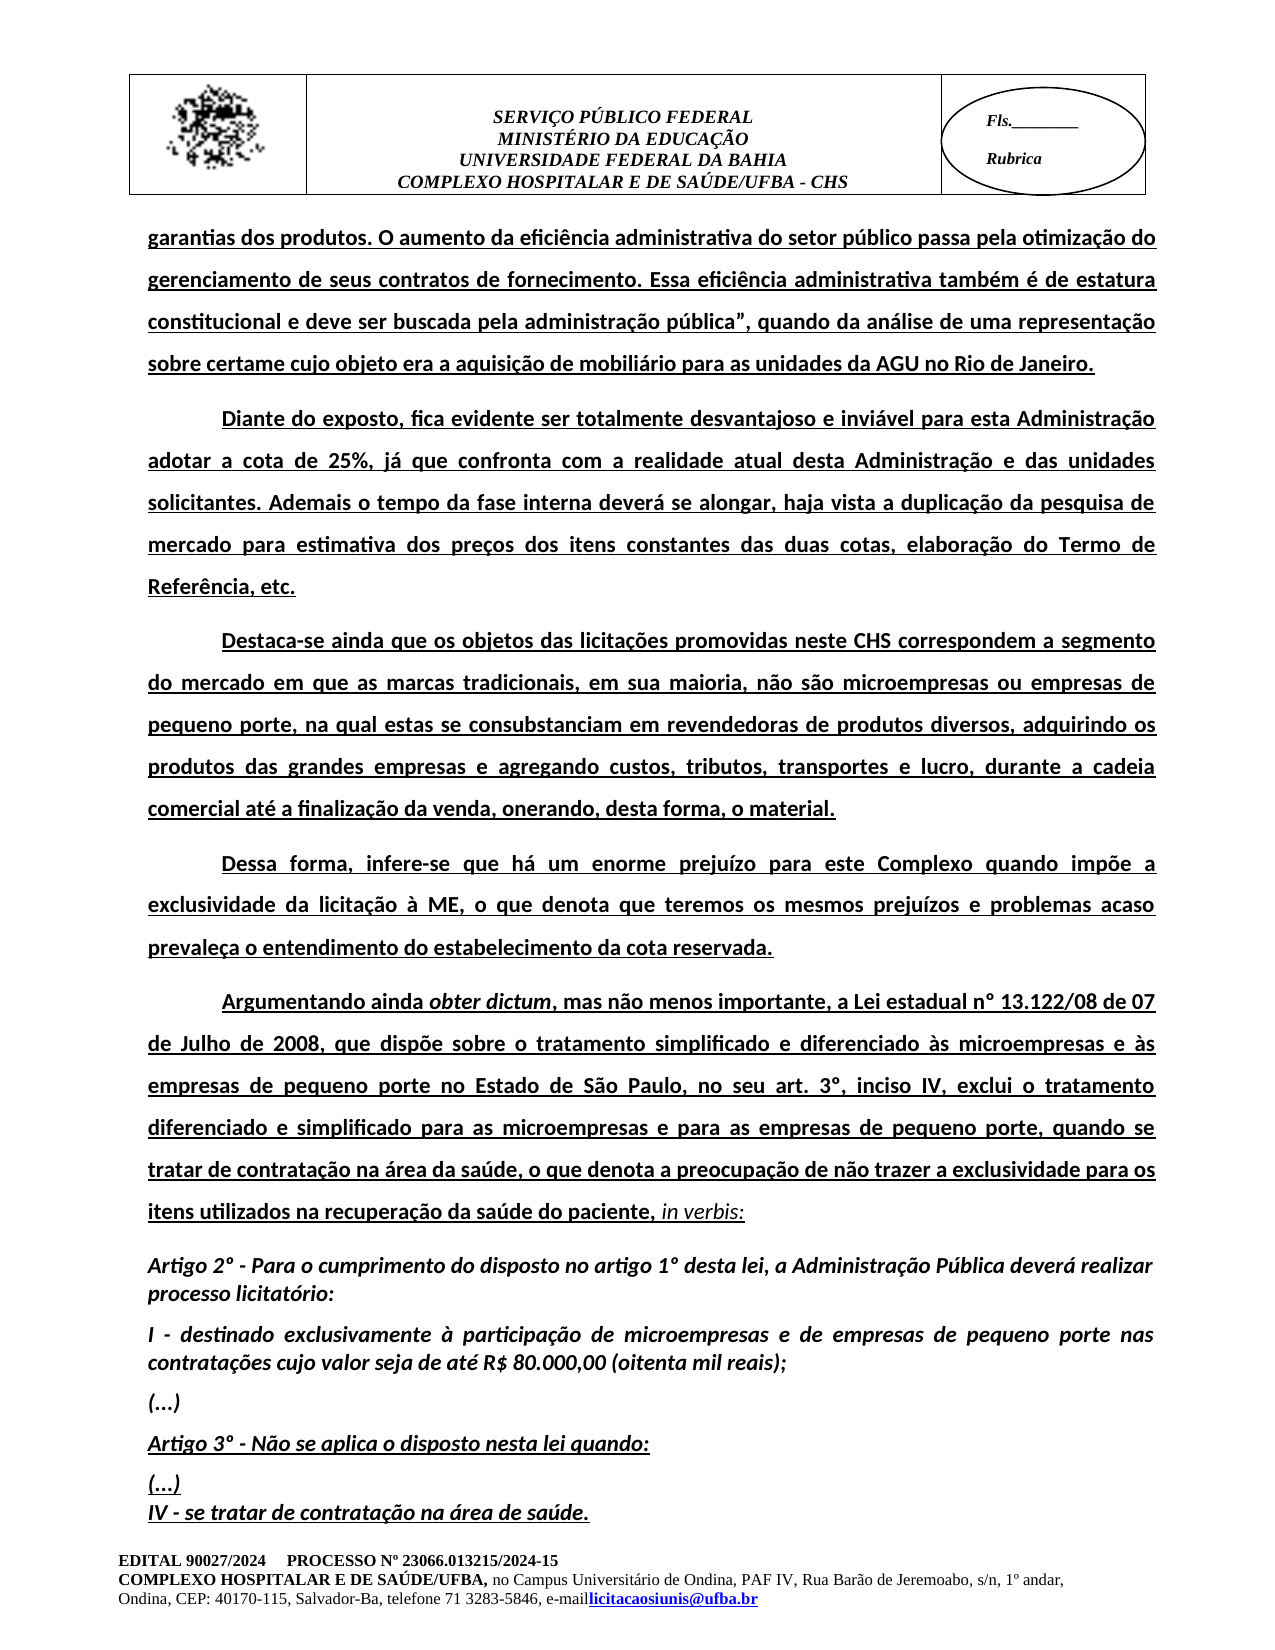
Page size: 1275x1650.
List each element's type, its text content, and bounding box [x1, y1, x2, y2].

text Destaca-se ainda que os objetos das licitações promovidas neste CHS correspondem a segmento do mercado em que as marcas tradicionais, em sua maioria, não são microempresas ou empresas de pequeno porte, na qual estas se consubstanciam em revendedoras de produtos diversos, adquirindo os produtos das grandes empresas e agregando custos, tributos, transportes e lucro, durante a cadeia comercial até a finalização da venda, onerando, desta forma, o material. [148, 736, 1157, 822]
text Artigo 2º - Para o cumprimento do disposto no artigo 1º desta lei, a Administração Pública deverá realizar processo licitatório: [148, 1251, 1157, 1307]
text Argumentando ainda obter dictum, mas não menos importante, a Lei estadual nº 13.122/08 de 07 de Julho de 2008, que dispõe sobre o tratamento simplificado e diferenciado às microempresas e às empresas de pequeno porte no Estado de São Paulo, no seu art. 3º, inciso IV, exclui o tratamento diferenciado e simplificado para as microempresas e para as empresas de pequeno porte, quando se tratar de contratação na área da saúde, o que denota a preocupação de não trazer a exclusividade para os itens utilizados na recuperação da saúde do paciente, in verbis: [148, 987, 1157, 1225]
text Diante do exposto, fica evidente ser totalmente desvantajoso e inviável para esta Administração adotar a cota de 25%, já que confronta com a realidade atual desta Administração e das unidades solicitantes. Ademais o tempo da fase interna deverá se alongar, haja vista a duplicação da pesquisa de mercado para estimativa dos preços dos itens constantes das duas cotas, elaboração do Termo de Referência, etc. [148, 555, 1157, 600]
text Destaca-se ainda que os objetos das licitações promovidas neste CHS correspondem a segmento do mercado em que as marcas tradicionais, em sua maioria, não são microempresas ou empresas de pequeno porte, na qual estas se consubstanciam em revendedoras de produtos diversos, adquirindo os produtos das grandes empresas e agregando custos, tributos, transportes e lucro, durante a cadeia comercial até a finalização da venda, onerando, desta forma, o material. [148, 626, 1157, 734]
text Diante do exposto, fica evidente ser totalmente desvantajoso e inviável para esta Administração adotar a cota de 25%, já que confronta com a realidade atual desta Administração e das unidades solicitantes. Ademais o tempo da fase interna deverá se alongar, haja vista a duplicação da pesquisa de mercado para estimativa dos preços dos itens constantes das duas cotas, elaboração do Termo de Referência, etc. [148, 404, 1157, 554]
text I - destinado exclusivamente à participação de microempresas e de empresas de pequeno porte nas contratações cujo valor seja de até R$ 80.000,00 (oitenta mil reais); [148, 1320, 1157, 1376]
text Dessa forma, infere-se que há um enorme prejuízo para este Complexo quando impõe a exclusividade da licitação à ME, o que denota que teremos os mesmos prejuízos e problemas acaso prevaleça o entendimento do estabelecimento da cota reservada. [148, 849, 1157, 961]
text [148, 223, 1157, 248]
text Artigo 3º - Não se aplica o disposto nesta lei quando: [148, 1429, 1157, 1457]
text (...) IV - se tratar de contratação na área de saúde. [148, 1469, 1157, 1526]
text (...) [148, 1388, 1157, 1417]
